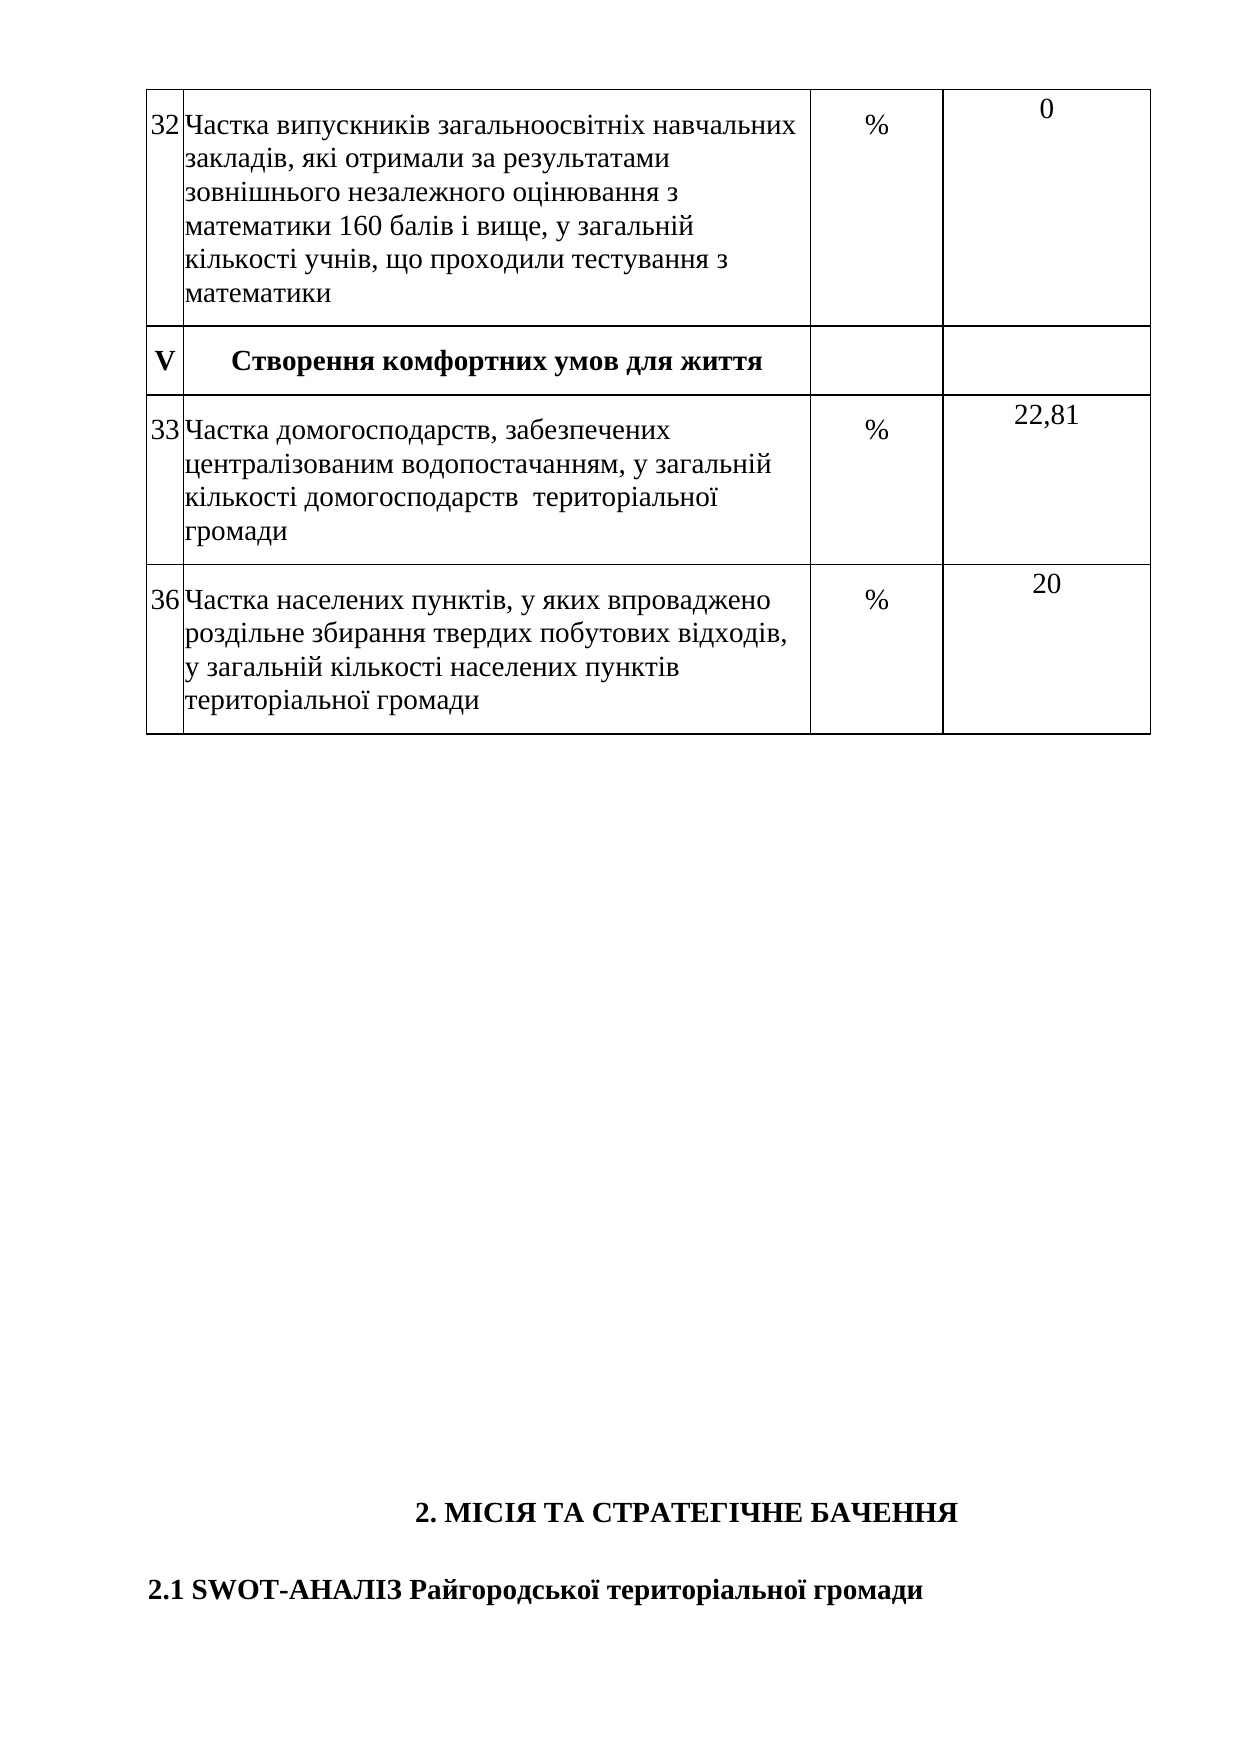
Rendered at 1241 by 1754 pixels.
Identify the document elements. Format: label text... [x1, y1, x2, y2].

table_cell 0 [944, 90, 1150, 325]
table_cell 20 [944, 565, 1150, 733]
table_cell [944, 327, 1150, 394]
table_cell 32 [147, 90, 183, 325]
table_cell % [811, 396, 942, 563]
table_cell Частка домогосподарств, забезпечених централізованим водопостачанням, у загальній кількості домогосподарств територіальної громади [184, 396, 810, 563]
table_cell 36 [147, 565, 183, 733]
table_cell % [811, 565, 942, 733]
text 2. МІСІЯ ТА СТРАТЕГІЧНЕ БАЧЕННЯ [148, 1495, 1152, 1529]
table_cell Частка випускників загальноосвітніх навчальних закладів, які отримали за результатами зовнішнього незалежного оцінювання з математики 160 балів і вище, у загальній кількості учнів, що проходили тестування з математики [184, 90, 810, 325]
table_cell Частка населених пунктів, у яких впроваджено роздільне збирання твердих побутових відходів, у загальній кількості населених пунктів територіальної громади [184, 565, 810, 733]
table_cell [811, 327, 942, 394]
table_cell V [147, 327, 183, 394]
text 2.1 SWOT-АНАЛІЗ Райгородської територіальної громади [148, 1572, 1152, 1606]
table_cell 22,81 [944, 396, 1150, 563]
table_cell 33 [147, 396, 183, 563]
table_cell % [811, 90, 942, 325]
table_cell Створення комфортних умов для життя [184, 327, 810, 394]
